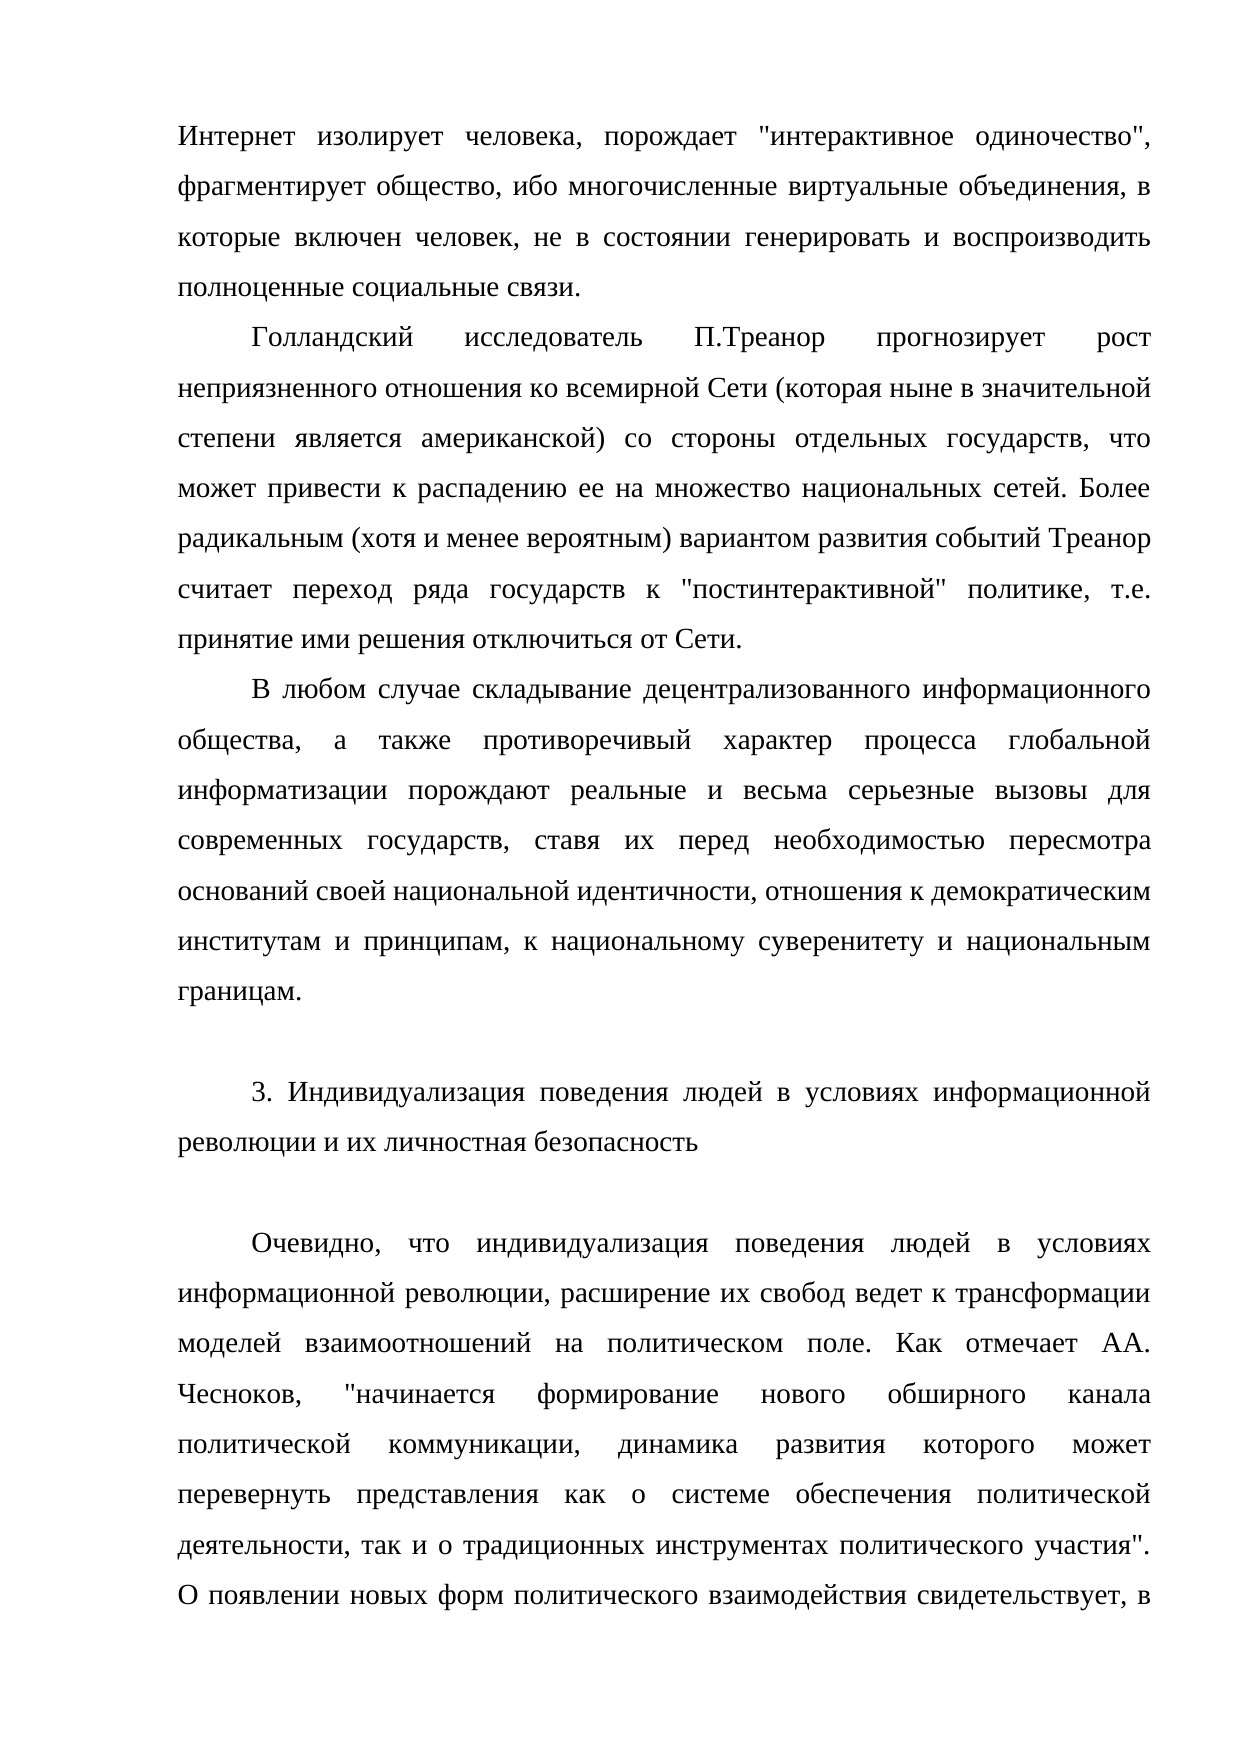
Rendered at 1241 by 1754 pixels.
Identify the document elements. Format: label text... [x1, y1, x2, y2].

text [177, 118, 1152, 303]
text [177, 1225, 1152, 1611]
text 3. Индивидуализация поведения людей в условиях информационной революции и их личностная безопасность [177, 1074, 1152, 1158]
text В любом случае складывание децентрализованного информационного общества, а также противоречивый характер процесса глобальной информатизации порождают реальные и весьма серьезные вызовы для современных государств, ставя их перед необходимостью пересмотра оснований своей национальной идентичности, отношения к демократическим институтам и принципам, к национальному суверенитету и национальным границам. [177, 672, 1152, 1007]
text Голландский исследователь П.Треанор прогнозирует рост неприязненного отношения ко всемирной Сети (которая ныне в значительной степени является американской) со стороны отдельных государств, что может привести к распадению ее на множество национальных сетей. Более радикальным (хотя и менее вероятным) вариантом развития событий Треанор считает переход ряда государств к "постинтерактивной" политике, т.е. принятие ими решения отключиться от Сети. [177, 319, 1152, 655]
